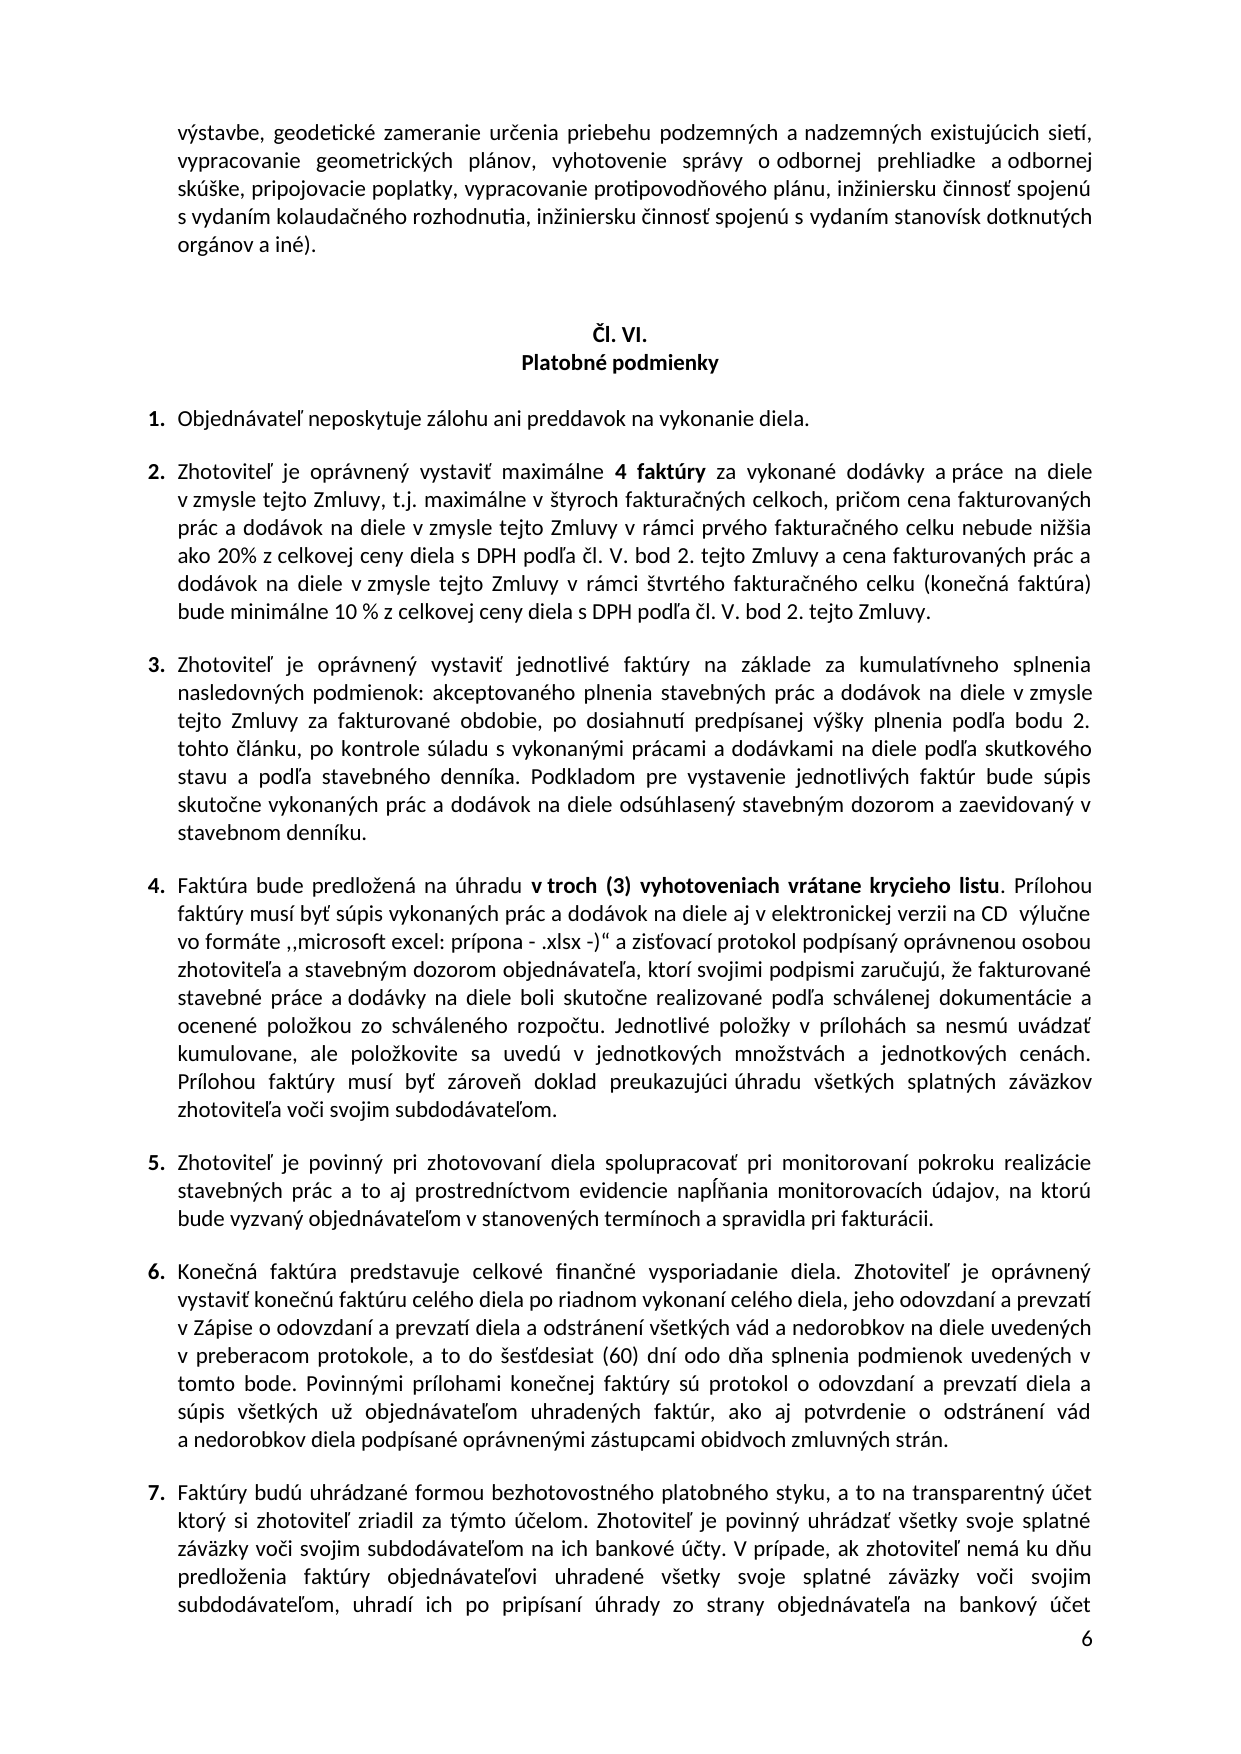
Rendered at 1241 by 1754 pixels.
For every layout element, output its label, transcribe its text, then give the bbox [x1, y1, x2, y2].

list Zhotoviteľ je povinný pri zhotovovaní diela spolupracovať pri monitorovaní pokroku realizácie stavebných prác a to aj prostredníctvom evidencie napĺňania monitorovacích údajov, na ktorú bude vyzvaný objednávateľom v stanovených termínoch a spravidla pri fakturácii. [148, 1148, 1093, 1232]
text Čl. VI. [148, 320, 1093, 348]
list Konečná faktúra predstavuje celkové finančné vysporiadanie diela. Zhotoviteľ je oprávnený vystaviť konečnú faktúru celého diela po riadnom vykonaní celého diela, jeho odovzdaní a prevzatí v Zápise o odovzdaní a prevzatí diela a odstránení všetkých vád a nedorobkov na diele uvedených v preberacom protokole, a to do šesťdesiat (60) dní odo dňa splnenia podmienok uvedených v tomto bode. Povinnými prílohami konečnej faktúry sú protokol o odovzdaní a prevzatí diela a súpis všetkých už objednávateľom uhradených faktúr, ako aj potvrdenie o odstránení vád a nedorobkov diela podpísané oprávnenými zástupcami obidvoch zmluvných strán. [148, 1257, 1093, 1453]
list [148, 1478, 1093, 1618]
text Platobné podmienky [148, 348, 1093, 376]
list Zhotoviteľ je oprávnený vystaviť maximálne 4 faktúry za vykonané dodávky a práce na diele v zmysle tejto Zmluvy, t.j. maximálne v štyroch fakturačných celkoch, pričom cena fakturovaných prác a dodávok na diele v zmysle tejto Zmluvy v rámci prvého fakturačného celku nebude nižšia ako 20% z celkovej ceny diela s DPH podľa čl. V. bod 2. tejto Zmluvy a cena fakturovaných prác a dodávok na diele v zmysle tejto Zmluvy v rámci štvrtého fakturačného celku (konečná faktúra) bude minimálne 10 % z celkovej ceny diela s DPH podľa čl. V. bod 2. tejto Zmluvy. [148, 457, 1093, 625]
list Faktúra bude predložená na úhradu v troch (3) vyhotoveniach vrátane krycieho listu. Prílohou faktúry musí byť súpis vykonaných prác a dodávok na diele aj v elektronickej verzii na CD výlučne vo formáte ,,microsoft excel: prípona - .xlsx -)“ a zisťovací protokol podpísaný oprávnenou osobou zhotoviteľa a stavebným dozorom objednávateľa, ktorí svojimi podpismi zaručujú, že fakturované stavebné práce a dodávky na diele boli skutočne realizované podľa schválenej dokumentácie a ocenené položkou zo schváleného rozpočtu. Jednotlivé položky v prílohách sa nesmú uvádzať kumulovane, ale položkovite sa uvedú v jednotkových množstvách a jednotkových cenách. Prílohou faktúry musí byť zároveň doklad preukazujúci úhradu všetkých splatných záväzkov zhotoviteľa voči svojim subdodávateľom. [148, 871, 1093, 1123]
list Zhotoviteľ je oprávnený vystaviť jednotlivé faktúry na základe za kumulatívneho splnenia nasledovných podmienok: akceptovaného plnenia stavebných prác a dodávok na diele v zmysle tejto Zmluvy za fakturované obdobie, po dosiahnutí predpísanej výšky plnenia podľa bodu 2. tohto článku, po kontrole súladu s vykonanými prácami a dodávkami na diele podľa skutkového stavu a podľa stavebného denníka. Podkladom pre vystavenie jednotlivých faktúr bude súpis skutočne vykonaných prác a dodávok na diele odsúhlasený stavebným dozorom a zaevidovaný v stavebnom denníku. [148, 650, 1093, 846]
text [148, 118, 1093, 258]
list Objednávateľ neposkytuje zálohu ani preddavok na vykonanie diela. [148, 404, 1093, 432]
